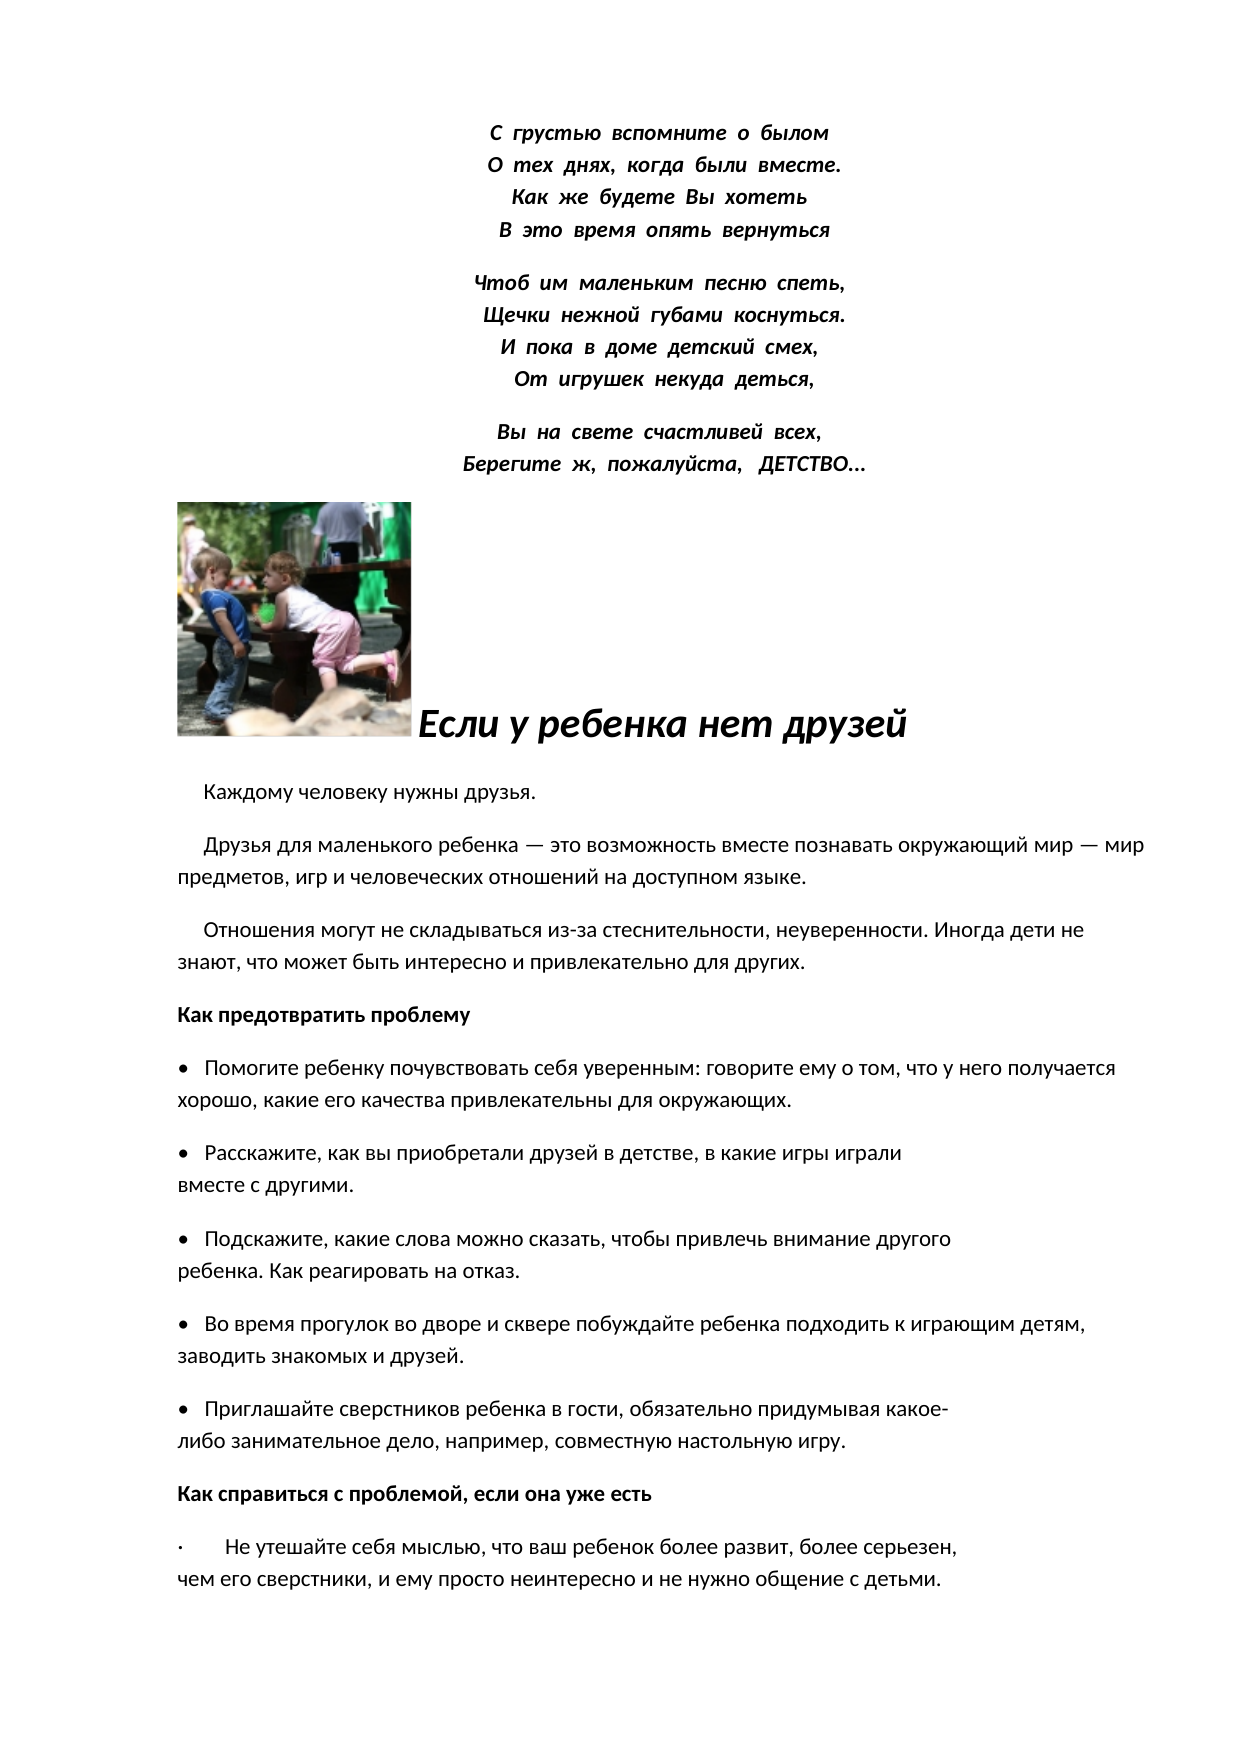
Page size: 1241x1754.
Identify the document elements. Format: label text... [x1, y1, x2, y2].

text • Подскажите, какие слова можно сказать, чтобы привлечь внимание другого ребенка. Как реагировать на отказ. [177, 1224, 1152, 1284]
text • Приглашайте сверстников ребенка в гости, обязательно придумывая какое- либо занимательное дело, например, совместную настольную игру. [177, 1394, 1152, 1454]
picture [177, 502, 413, 738]
text Вы на свете счастливей всех, Берегите ж, пожалуйста, ДЕТСТВО... [177, 417, 1152, 477]
text С грустью вспомните о былом О тех днях, когда были вместе. Как же будете Вы хотеть В это время опять вернуться [177, 118, 1152, 243]
text Как предотвратить проблему [177, 1000, 1152, 1028]
text Чтоб им маленьким песню спеть, Щечки нежной губами коснуться. И пока в доме детский смех, От игрушек некуда деться, [177, 268, 1152, 392]
text • Помогите ребенку почувствовать себя уверенным: говорите ему о том, что у него получается хорошо, какие его качества привлекательны для окружающих. [177, 1053, 1152, 1113]
text Отношения могут не складываться из-за стеснительности, неуверенности. Иногда дети не знают, что может быть интересно и привлекательно для других. [177, 915, 1152, 975]
text • Расскажите, как вы приобретали друзей в детстве, в какие игры играли вместе с другими. [177, 1138, 1152, 1199]
text Друзья для маленького ребенка — это возможность вместе познавать окружающий мир — мир предметов, игр и человеческих отношений на доступном языке. [177, 830, 1152, 890]
text Как справиться с проблемой, если она уже есть [177, 1479, 1152, 1507]
text Если у ребенка нет друзей [177, 502, 1152, 748]
text • Во время прогулок во дворе и сквере побуждайте ребенка подходить к играющим детям, заводить знакомых и друзей. [177, 1309, 1152, 1369]
text Каждому человеку нужны друзья. [177, 777, 1152, 805]
text · Не утешайте себя мыслью, что ваш ребенок более развит, более серьезен, чем его сверстники, и ему просто неинтересно и не нужно общение с детьми. [177, 1532, 1152, 1592]
